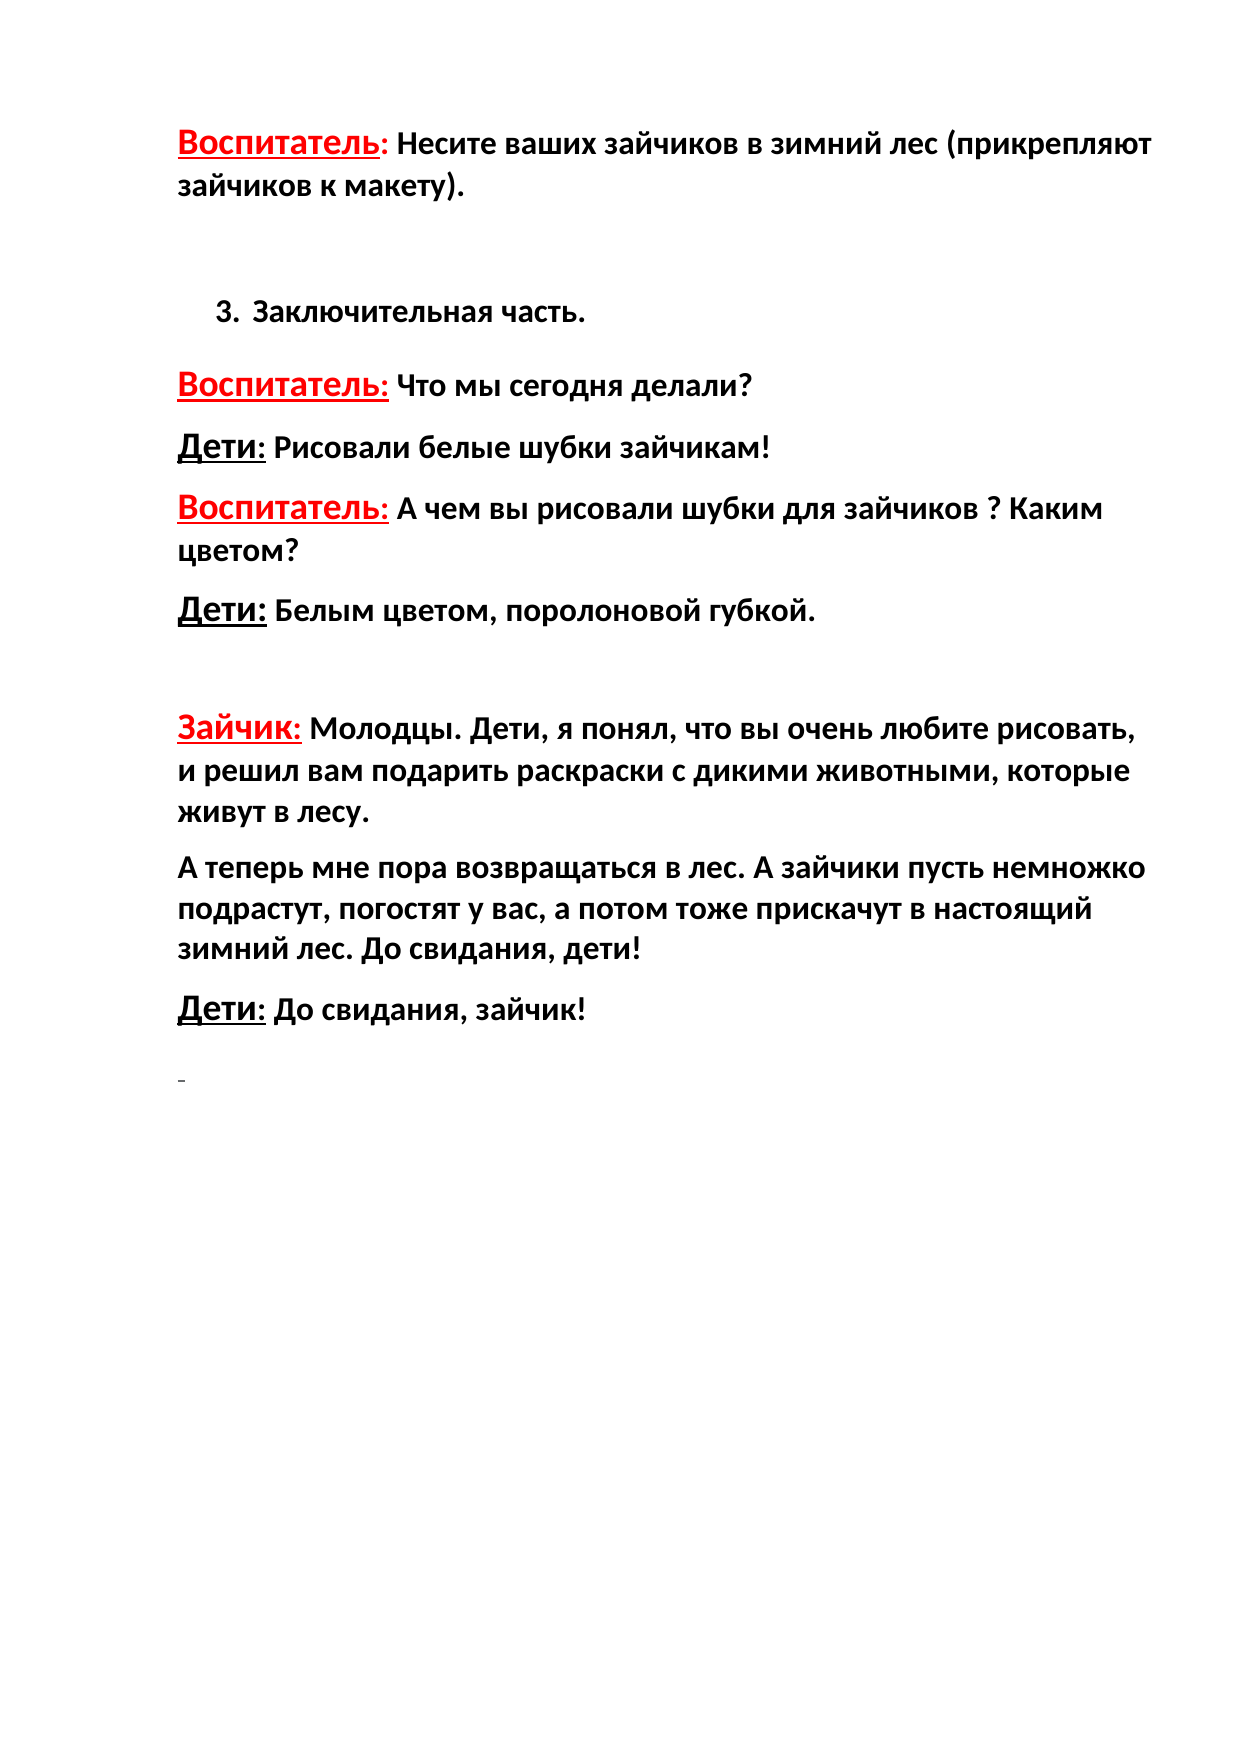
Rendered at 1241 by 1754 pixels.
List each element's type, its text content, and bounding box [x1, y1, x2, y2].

text Воспитатель: Несите ваших зайчиков в зимний лес (прикрепляют зайчиков к макету). [177, 118, 1152, 205]
list Заключительная часть. [215, 290, 1152, 331]
text Дети: Рисовали белые шубки зайчикам! [177, 422, 1152, 467]
text Дети: Белым цветом, поролоновой губкой. [177, 585, 1152, 631]
text Дети: До свидания, зайчик! [177, 984, 1152, 1029]
text А теперь мне пора возвращаться в лес. А зайчики пусть немножко подрастут, погостят у вас, а потом тоже прискачут в настоящий зимний лес. До свидания, дети! [177, 846, 1152, 968]
text Воспитатель: Что мы сегодня делали? [177, 360, 1152, 406]
text Зайчик: Молодцы. Дети, я понял, что вы очень любите рисовать, и решил вам подарить раскраски с дикими животными, которые живут в лесу. [177, 703, 1152, 830]
text Воспитатель: А чем вы рисовали шубки для зайчиков ? Каким цветом? [177, 483, 1152, 569]
